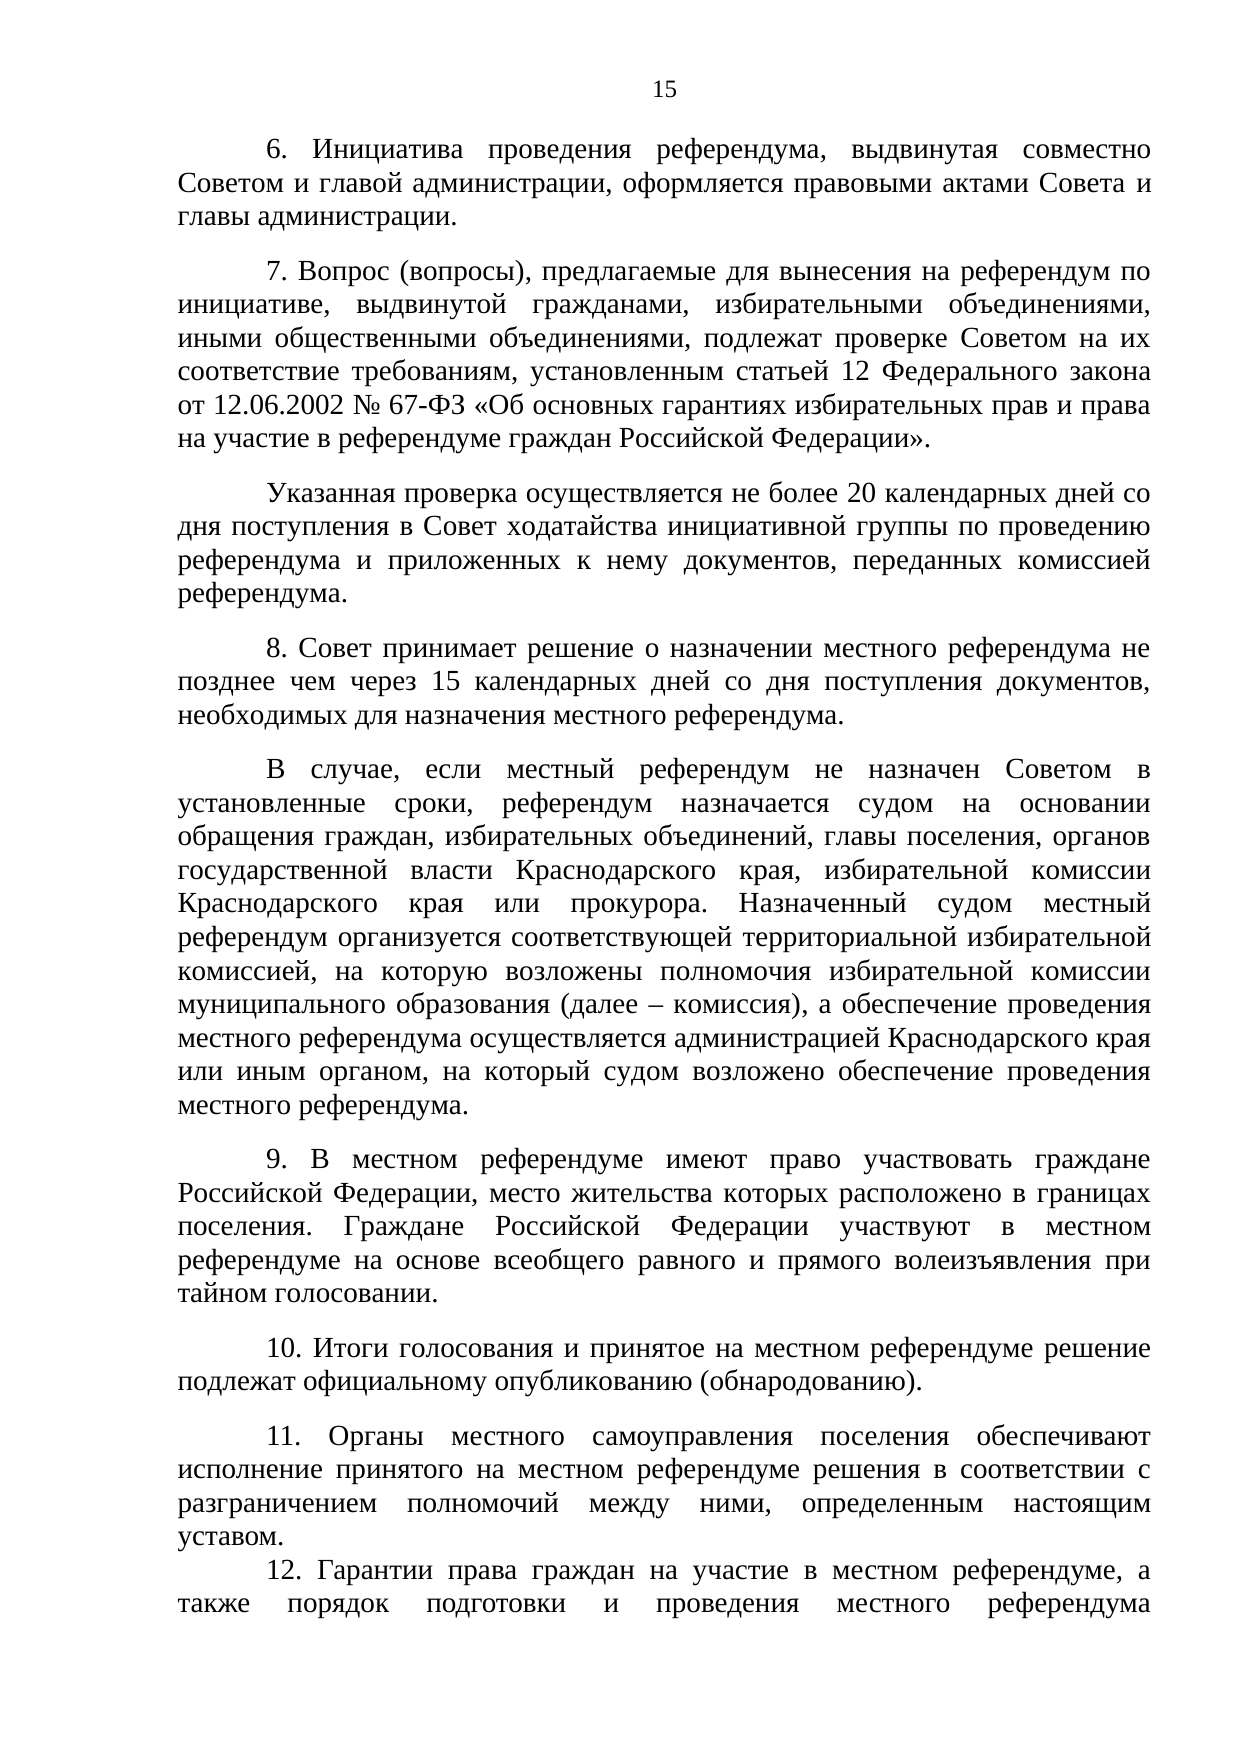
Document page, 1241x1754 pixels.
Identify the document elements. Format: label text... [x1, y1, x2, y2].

text 9. В местном референдуме имеют право участвовать граждане Российской Федерации, место жительства которых расположено в границах поселения. Граждане Российской Федерации участвуют в местном референдуме на основе всеобщего равного и прямого волеизъявления при тайном голосовании. [177, 1141, 1152, 1309]
text 7. Вопрос (вопросы), предлагаемые для вынесения на референдум по инициативе, выдвинутой гражданами, избирательными объединениями, иными общественными объединениями, подлежат проверке Советом на их соответствие требованиям, установленным статьей 12 Федерального закона от 12.06.2002 № 67-ФЗ «Об основных гарантиях избирательных прав и права на участие в референдуме граждан Российской Федерации». [177, 253, 1152, 454]
text В случае, если местный референдум не назначен Советом в установленные сроки, референдум назначается судом на основании обращения граждан, избирательных объединений, главы поселения, органов государственной власти Краснодарского края, избирательной комиссии Краснодарского края или прокурора. Назначенный судом местный референдум организуется соответствующей территориальной избирательной комиссией, на которую возложены полномочия избирательной комиссии муниципального образования (далее – комиссия), а обеспечение проведения местного референдума осуществляется администрацией Краснодарского края или иным органом, на который судом возложено обеспечение проведения местного референдума. [177, 751, 1152, 1120]
text 10. Итоги голосования и принятое на местном референдуме решение подлежат официальному опубликованию (обнародованию). [177, 1330, 1152, 1397]
text 6. Инициатива проведения референдума, выдвинутая совместно Советом и главой администрации, оформляется правовыми актами Совета и главы администрации. [177, 131, 1152, 232]
text Указанная проверка осуществляется не более 20 календарных дней со дня поступления в Совет ходатайства инициативной группы по проведению референдума и приложенных к нему документов, переданных комиссией референдума. [177, 475, 1152, 609]
text 11. Органы местного самоуправления поселения обеспечивают исполнение принятого на местном референдуме решения в соответствии с разграничением полномочий между ними, определенным настоящим уставом. [177, 1418, 1152, 1552]
text 8. Совет принимает решение о назначении местного референдума не позднее чем через 15 календарных дней со дня поступления документов, необходимых для назначения местного референдума. [177, 630, 1152, 731]
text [177, 1552, 1152, 1619]
